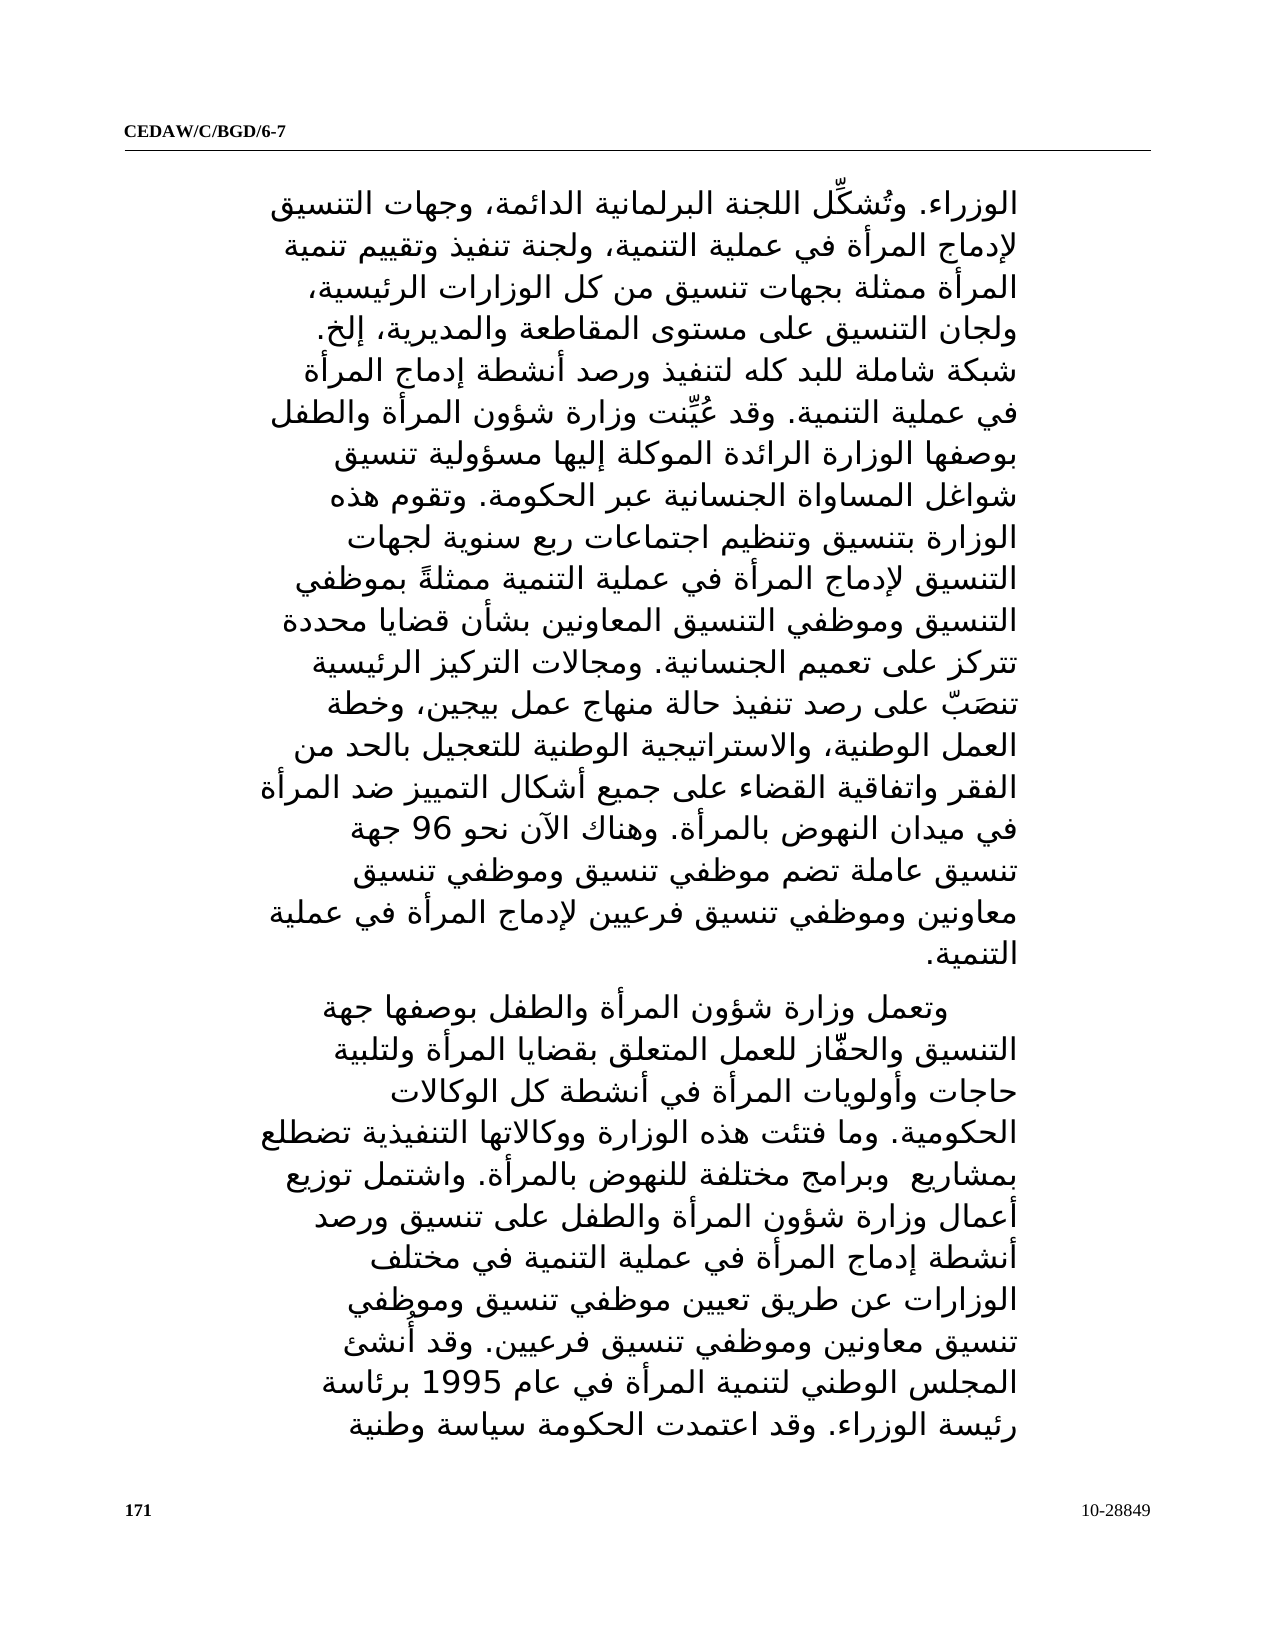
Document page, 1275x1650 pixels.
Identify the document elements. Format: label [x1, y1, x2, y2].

text [256, 986, 1018, 1444]
text [256, 181, 1018, 973]
